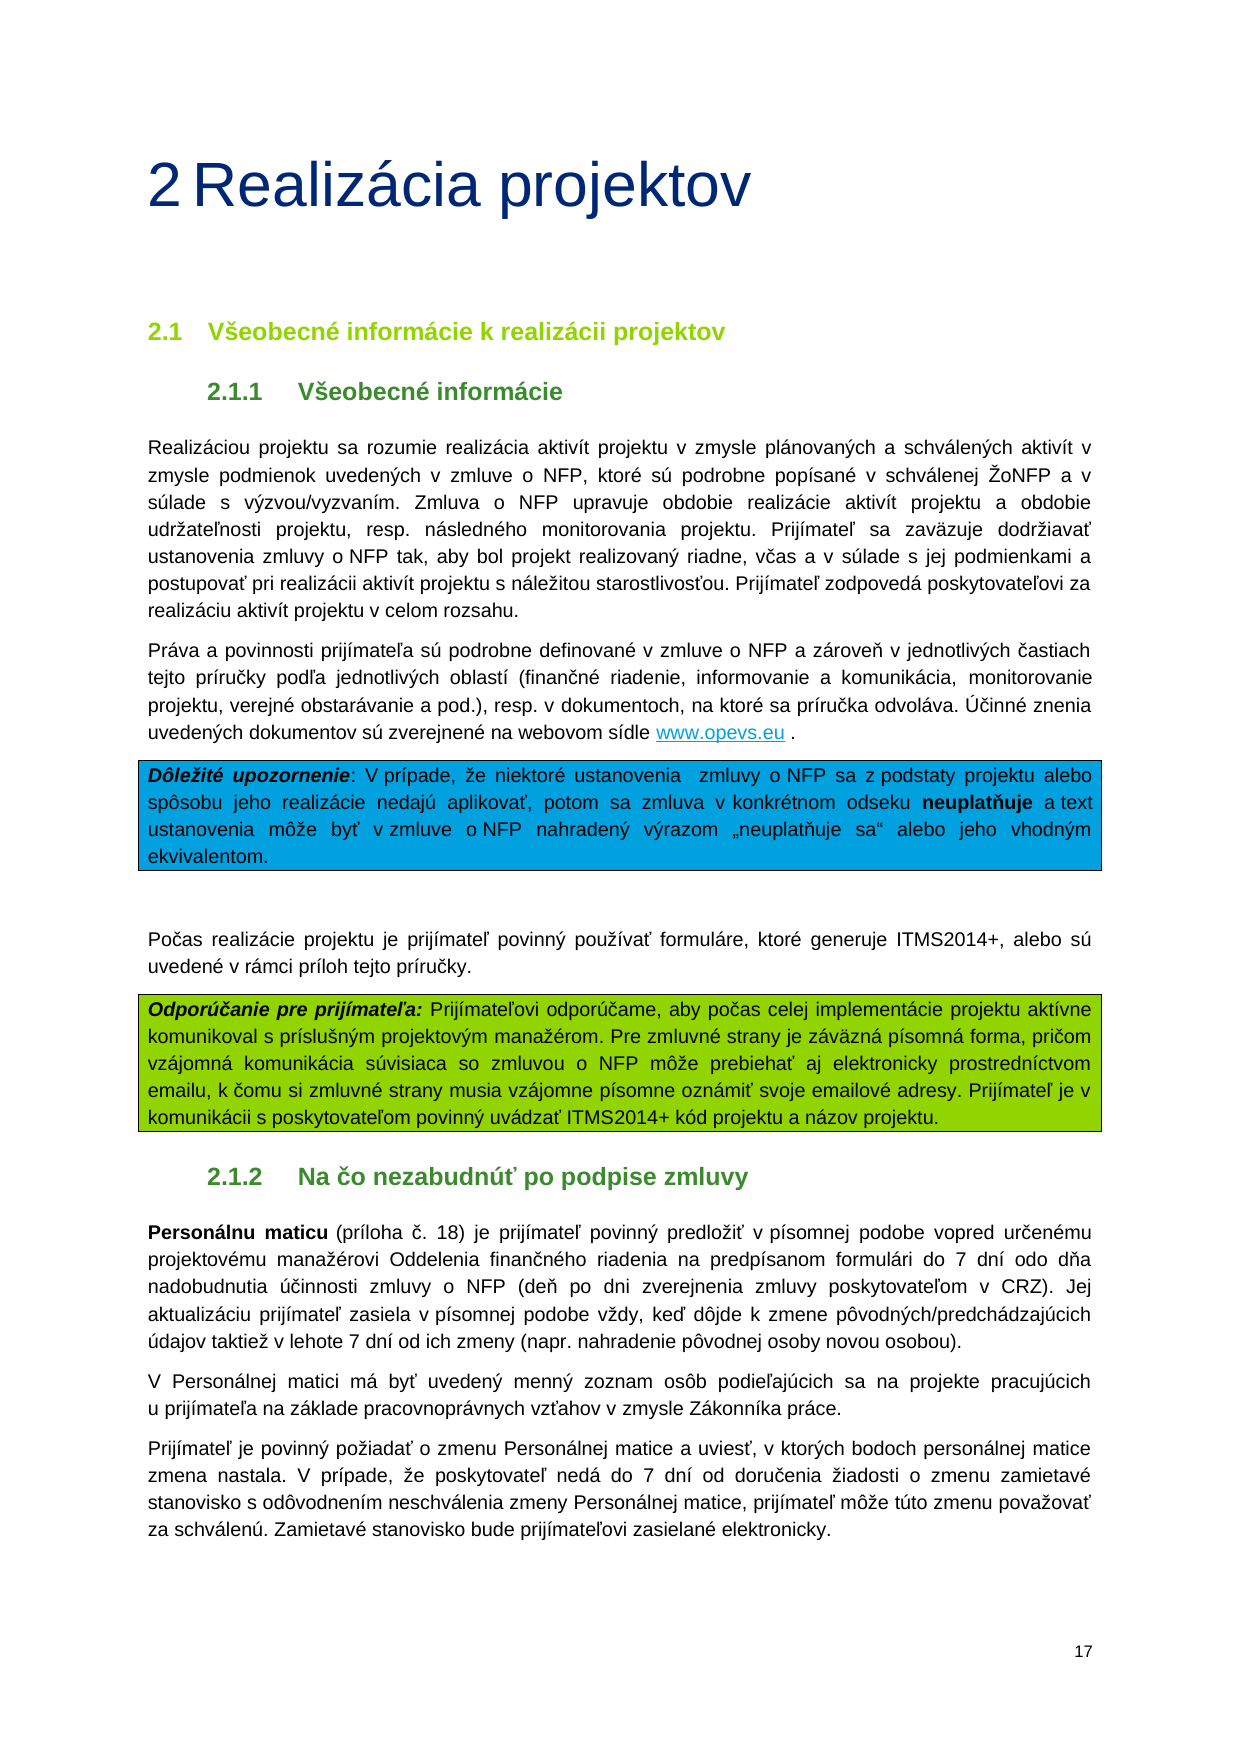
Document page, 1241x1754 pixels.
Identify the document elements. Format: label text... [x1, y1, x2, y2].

text Práva a povinnosti prijímateľa sú podrobne definované v zmluve o NFP a zároveň v jednotlivých častiach tejto príručky podľa jednotlivých oblastí (finančné riadenie, informovanie a komunikácia, monitorovanie projektu, verejné obstarávanie a pod.), resp. v dokumentoch, na ktoré sa príručka odvoláva. Účinné znenia uvedených dokumentov sú zverejnené na webovom sídle www.opevs.eu . [148, 639, 1092, 743]
subtitle Na čo nezabudnúť po podpise zmluvy [207, 1162, 1092, 1190]
text Realizáciou projektu sa rozumie realizácia aktivít projektu v zmysle plánovaných a schválených aktivít v zmysle podmienok uvedených v zmluve o NFP, ktoré sú podrobne popísané v schválenej ŽoNFP a v súlade s výzvou/vyzvaním. Zmluva o NFP upravuje obdobie realizácie aktivít projektu a obdobie udržateľnosti projektu, resp. následného monitorovania projektu. Prijímateľ sa zaväzuje dodržiavať ustanovenia zmluvy o NFP tak, aby bol projekt realizovaný riadne, včas a v súlade s jej podmienkami a postupovať pri realizácii aktivít projektu s náležitou starostlivosťou. Prijímateľ zodpovedá poskytovateľovi za realizáciu aktivít projektu v celom rozsahu. [148, 436, 1092, 622]
text V Personálnej matici má byť uvedený menný zoznam osôb podieľajúcich sa na projekte pracujúcich u prijímateľa na základe pracovnoprávnych vzťahov v zmysle Zákonníka práce. [148, 1369, 1092, 1419]
subtitle Realizácia projektov [148, 148, 1092, 219]
text Prijímateľ je povinný požiadať o zmenu Personálnej matice a uviesť, v ktorých bodoch personálnej matice zmena nastala. V prípade, že poskytovateľ nedá do 7 dní od doručenia žiadosti o zmenu zamietavé stanovisko s odôvodnením neschválenia zmeny Personálnej matice, prijímateľ môže túto zmenu považovať za schválenú. Zamietavé stanovisko bude prijímateľovi zasielané elektronicky. [148, 1436, 1092, 1541]
subtitle Všeobecné informácie k realizácii projektov [148, 317, 1092, 346]
subtitle Všeobecné informácie [207, 377, 1092, 406]
text Odporúčanie pre prijímateľa: Prijímateľovi odporúčame, aby počas celej implementácie projektu aktívne komunikoval s príslušným projektovým manažérom. Pre zmluvné strany je záväzná písomná forma, pričom vzájomná komunikácia súvisiaca so zmluvou o NFP môže prebiehať aj elektronicky prostredníctvom emailu, k čomu si zmluvné strany musia vzájomne písomne oznámiť svoje emailové adresy. Prijímateľ je v komunikácii s poskytovateľom povinný uvádzať ITMS2014+ kód projektu a názov projektu. [139, 995, 1101, 1131]
text Počas realizácie projektu je prijímateľ povinný používať formuláre, ktoré generuje ITMS2014+, alebo sú uvedené v rámci príloh tejto príručky. [148, 927, 1092, 977]
text Dôležité upozornenie: V prípade, že niektoré ustanovenia zmluvy o NFP sa z podstaty projektu alebo spôsobu jeho realizácie nedajú aplikovať, potom sa zmluva v konkrétnom odseku neuplatňuje a text ustanovenia môže byť v zmluve o NFP nahradený výrazom „neuplatňuje sa“ alebo jeho vhodným ekvivalentom. [139, 761, 1101, 870]
text Personálnu maticu (príloha č. 18) je prijímateľ povinný predložiť v písomnej podobe vopred určenému projektovému manažérovi Oddelenia finančného riadenia na predpísanom formulári do 7 dní odo dňa nadobudnutia účinnosti zmluvy o NFP (deň po dni zverejnenia zmluvy poskytovateľom v CRZ). Jej aktualizáciu prijímateľ zasiela v písomnej podobe vždy, keď dôjde k zmene pôvodných/predchádzajúcich údajov taktiež v lehote 7 dní od ich zmeny (napr. nahradenie pôvodnej osoby novou osobou). [148, 1221, 1092, 1352]
